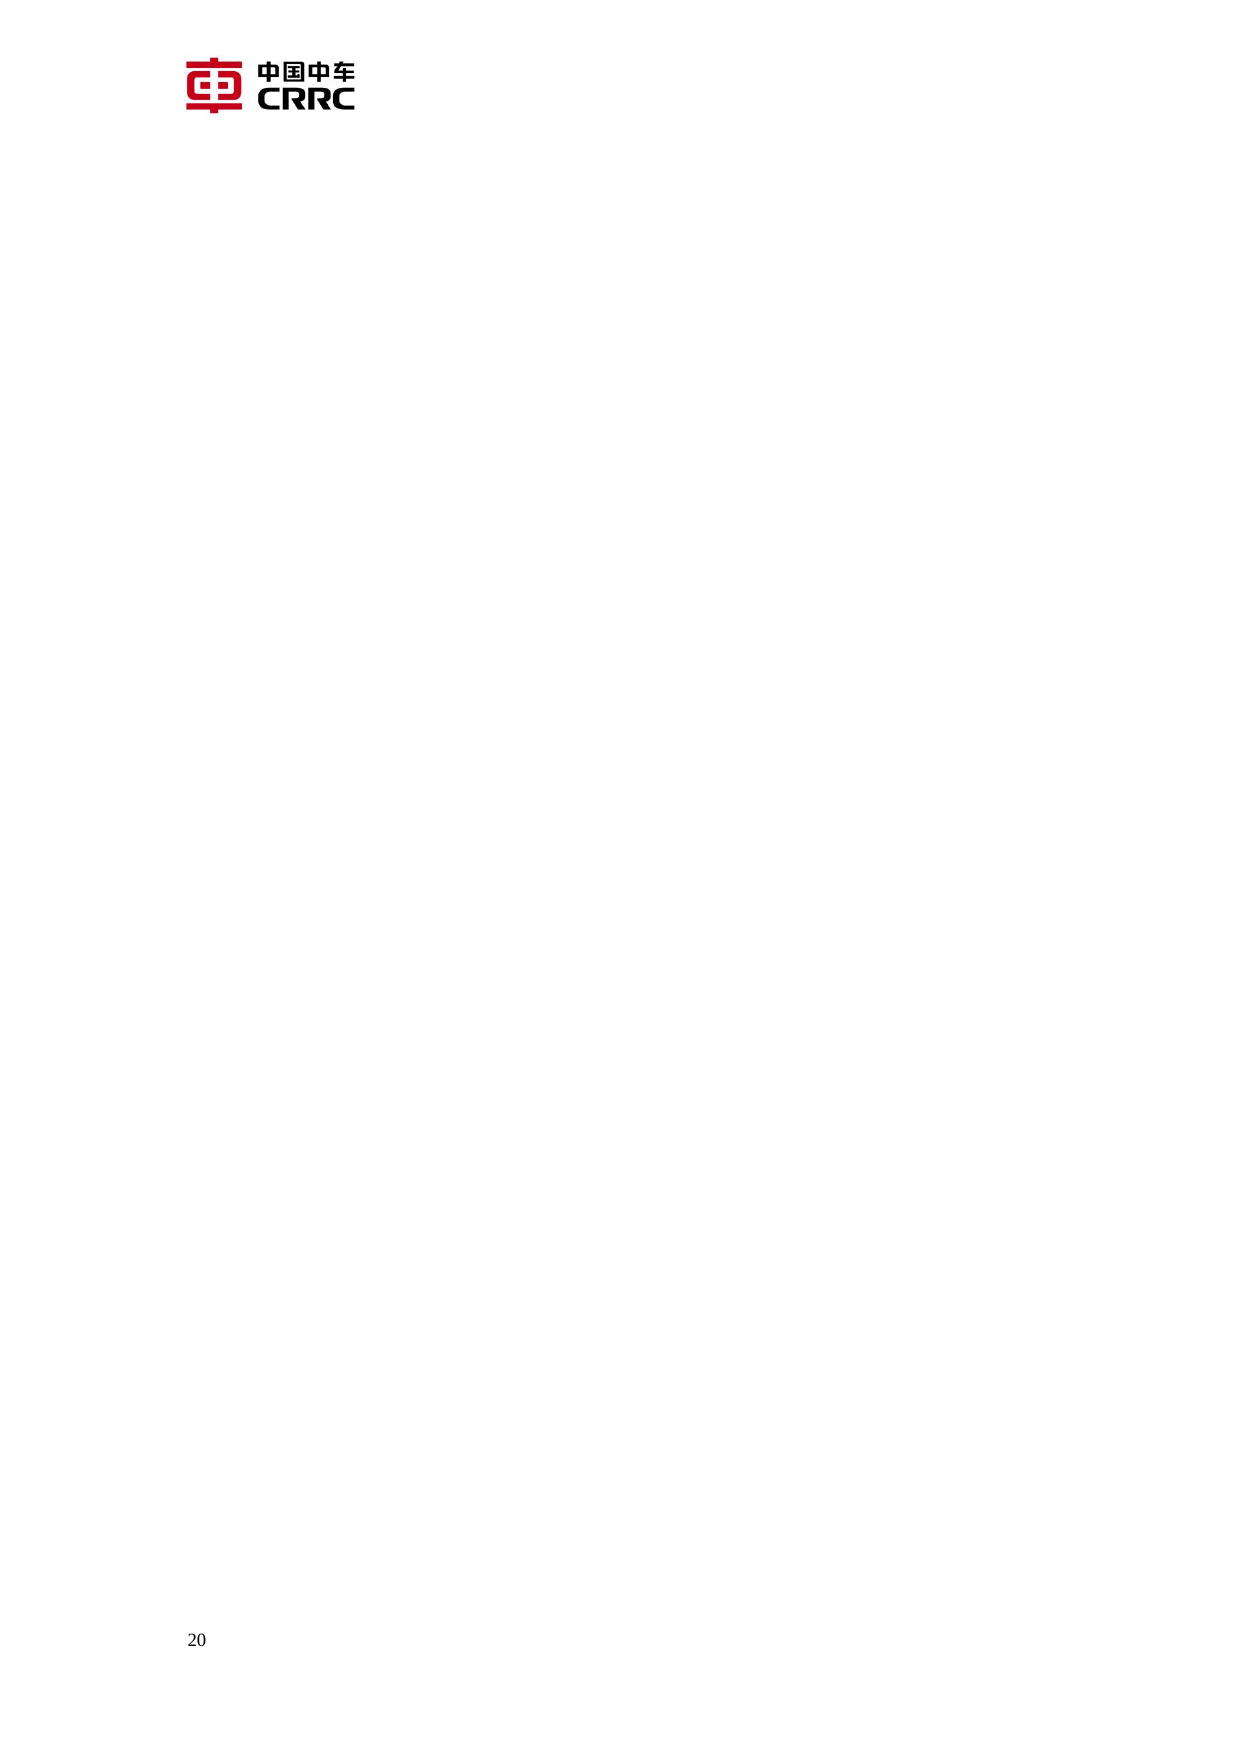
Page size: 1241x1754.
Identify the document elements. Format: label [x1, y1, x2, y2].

picture [183, 55, 357, 115]
